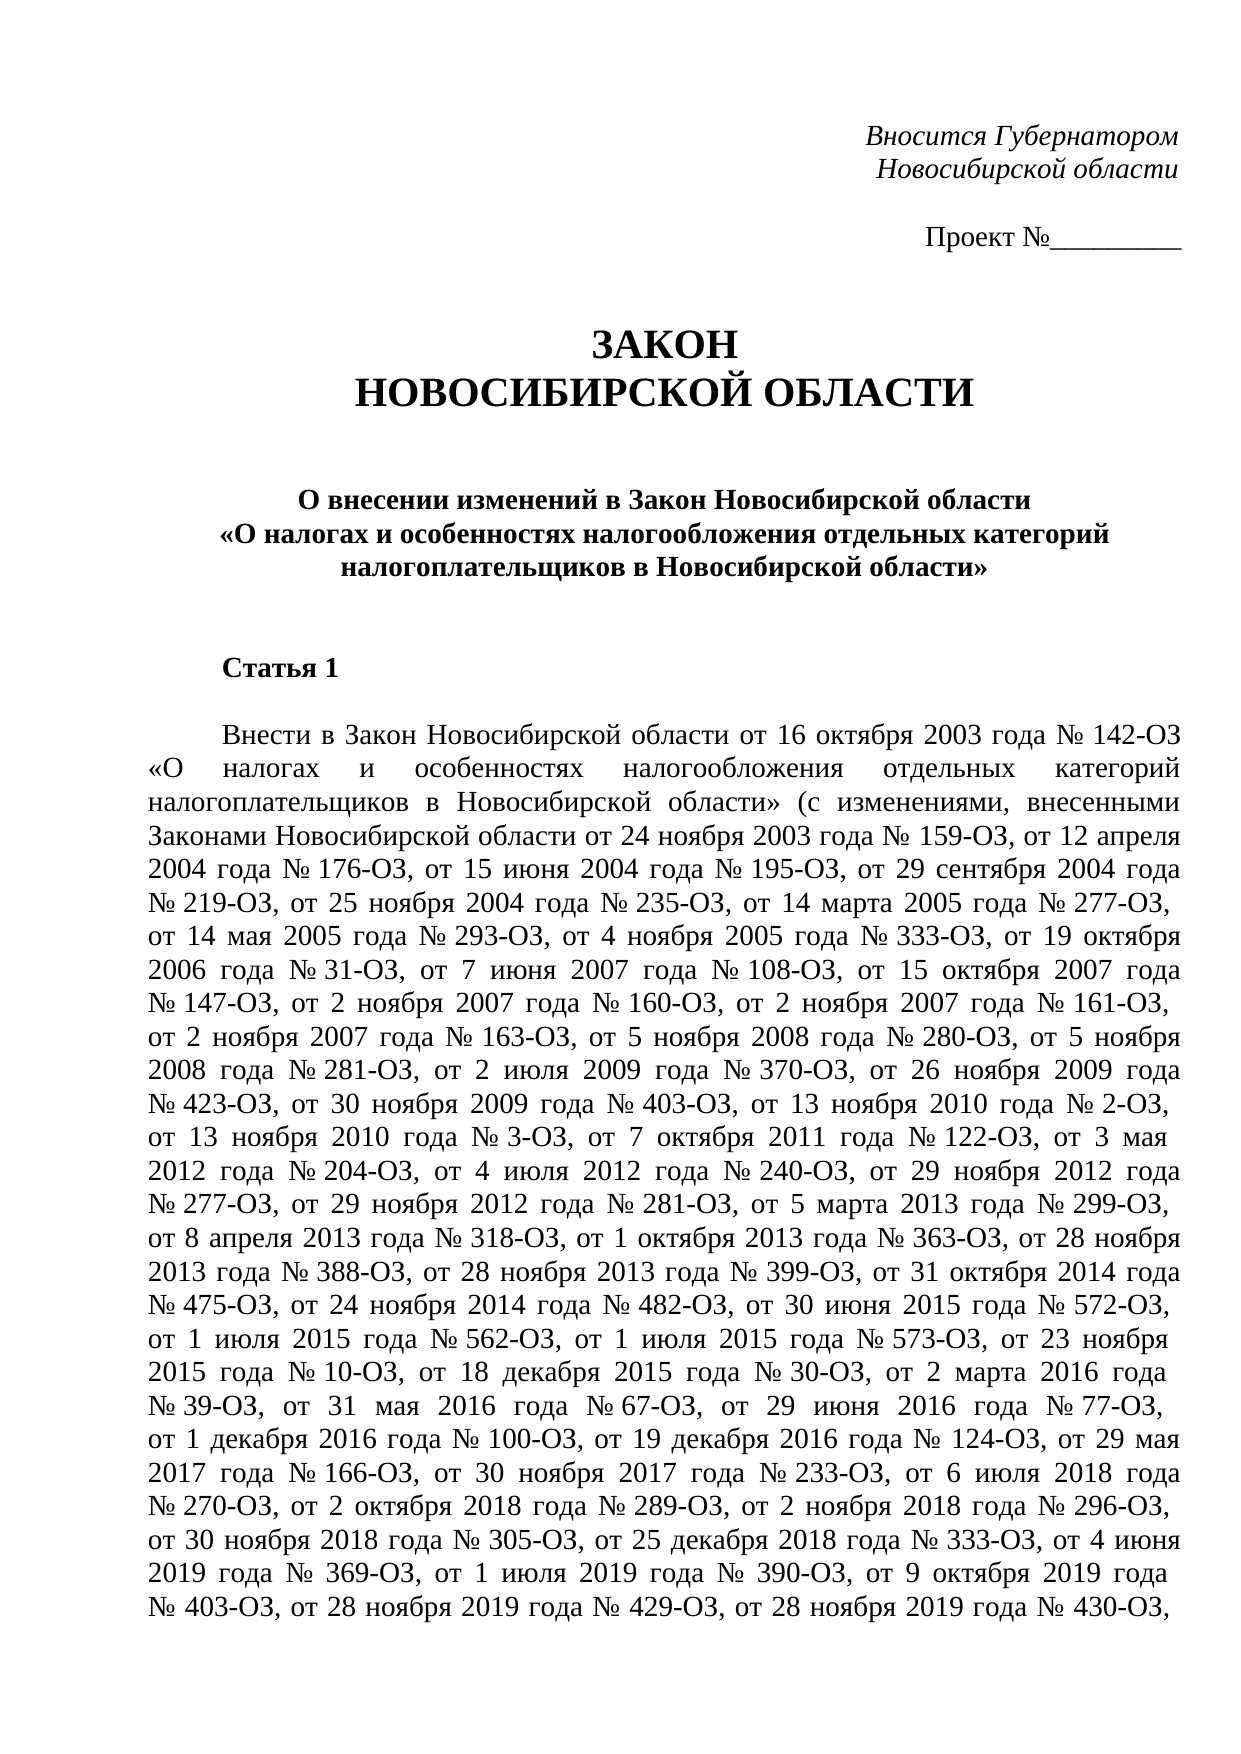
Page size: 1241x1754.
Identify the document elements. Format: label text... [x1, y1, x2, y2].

title НОВОСИБИРСКОЙ ОБЛАСТИ [148, 367, 1181, 415]
title Вносится Губернатором [148, 118, 1181, 152]
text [148, 717, 1181, 1623]
title О внесении изменений в Закон Новосибирской области «О налогах и особенностях налогообложения отдельных категорий налогоплательщиков в Новосибирской области» [148, 482, 1181, 583]
title Проект №_________ [148, 219, 1181, 252]
text Статья 1 [148, 650, 1181, 683]
title Новосибирской области [148, 152, 1181, 185]
title ЗАКОН [148, 319, 1181, 367]
